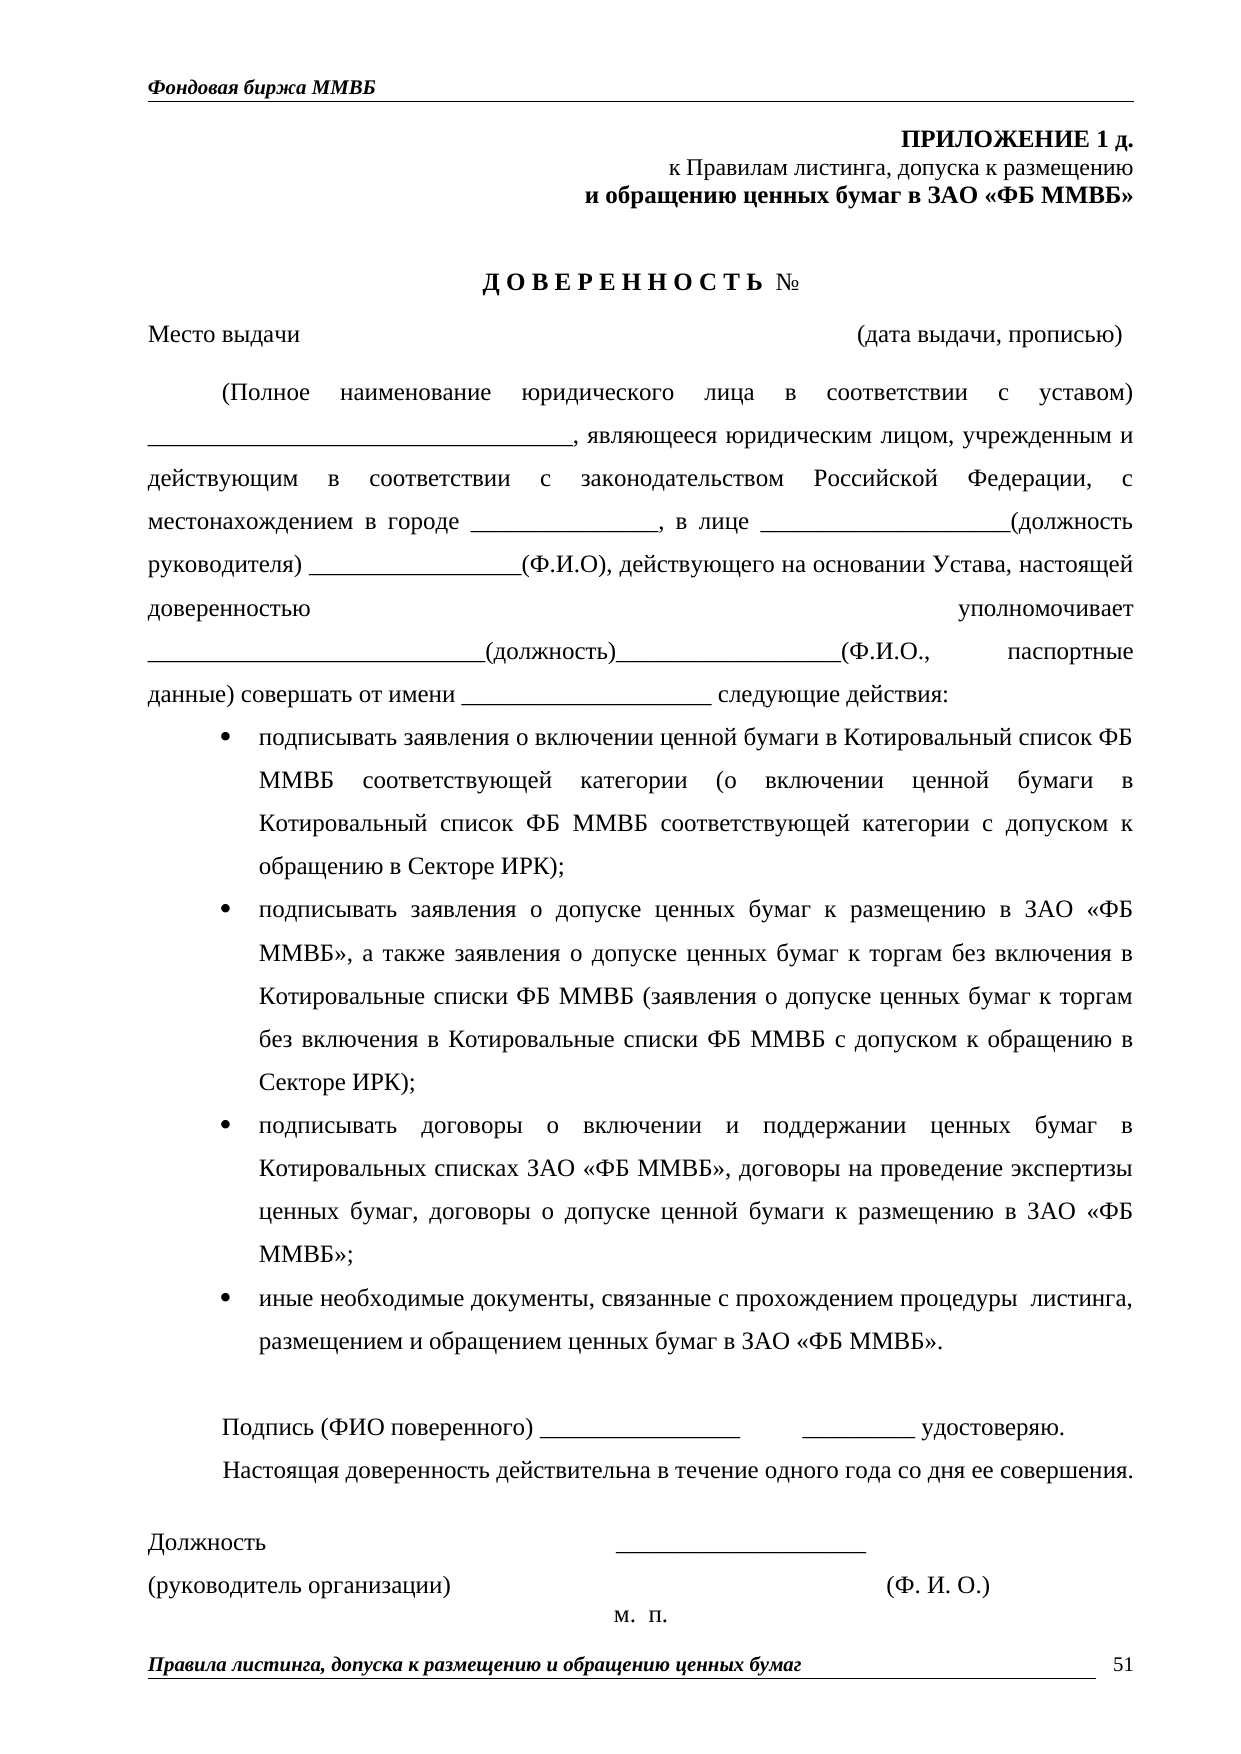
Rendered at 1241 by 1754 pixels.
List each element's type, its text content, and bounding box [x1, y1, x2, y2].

list ПРИЛОЖЕНИЕ 1 д. [148, 124, 1134, 153]
subtitle и обращению ценных бумаг в ЗАО «ФБ ММВБ» [502, 180, 1134, 209]
list подписывать заявления о включении ценной бумаги в Котировальный список ФБ ММВБ соответствующей категории (о включении ценной бумаги в Котировальный список ФБ ММВБ соответствующей категории с допуском к обращению в Секторе ИРК); [221, 722, 1134, 880]
list (руководитель организации) (Ф. И. О.) [148, 1570, 1134, 1599]
text м. п. [148, 1599, 1134, 1628]
list иные необходимые документы, связанные с прохождением процедуры листинга, размещением и обращением ценных бумаг в ЗАО «ФБ ММВБ». [221, 1283, 1134, 1354]
list к Правилам листинга, допуска к размещению [148, 153, 1134, 180]
text Настоящая доверенность действительна в течение одного года со дня ее совершения. [148, 1455, 1134, 1484]
list подписывать заявления о допуске ценных бумаг к размещению в ЗАО «ФБ ММВБ», а также заявления о допуске ценных бумаг к торгам без включения в Котировальные списки ФБ ММВБ (заявления о допуске ценных бумаг к торгам без включения в Котировальные списки ФБ ММВБ с допуском к обращению в Секторе ИРК); [221, 894, 1134, 1096]
list Подпись (ФИО поверенного) ________________ _________ удостоверяю. [148, 1412, 1134, 1441]
list Должность ____________________ [148, 1527, 1134, 1556]
list (Полное наименование юридического лица в соответствии с уставом) __________________________________, являющееся юридическим лицом, учрежденным и действующим в соответствии с законодательством Российской Федерации, с местонахождением в городе _______________, в лице ____________________(должность руководителя) _________________(Ф.И.О), действующего на основании Устава, настоящей доверенностью уполномочивает ___________________________(должность)__________________(Ф.И.О., паспортные данные) совершать от имени ____________________ следующие действия: [148, 377, 1134, 708]
list подписывать договоры о включении и поддержании ценных бумаг в Котировальных списках ЗАО «ФБ ММВБ», договоры на проведение экспертизы ценных бумаг, договоры о допуске ценной бумаги к размещению в ЗАО «ФБ ММВБ»; [221, 1110, 1134, 1268]
subtitle Д О В Е Р Е Н Н О С Т Ь № [148, 267, 1134, 295]
list Место выдачи (дата выдачи, прописью) [148, 319, 1134, 348]
